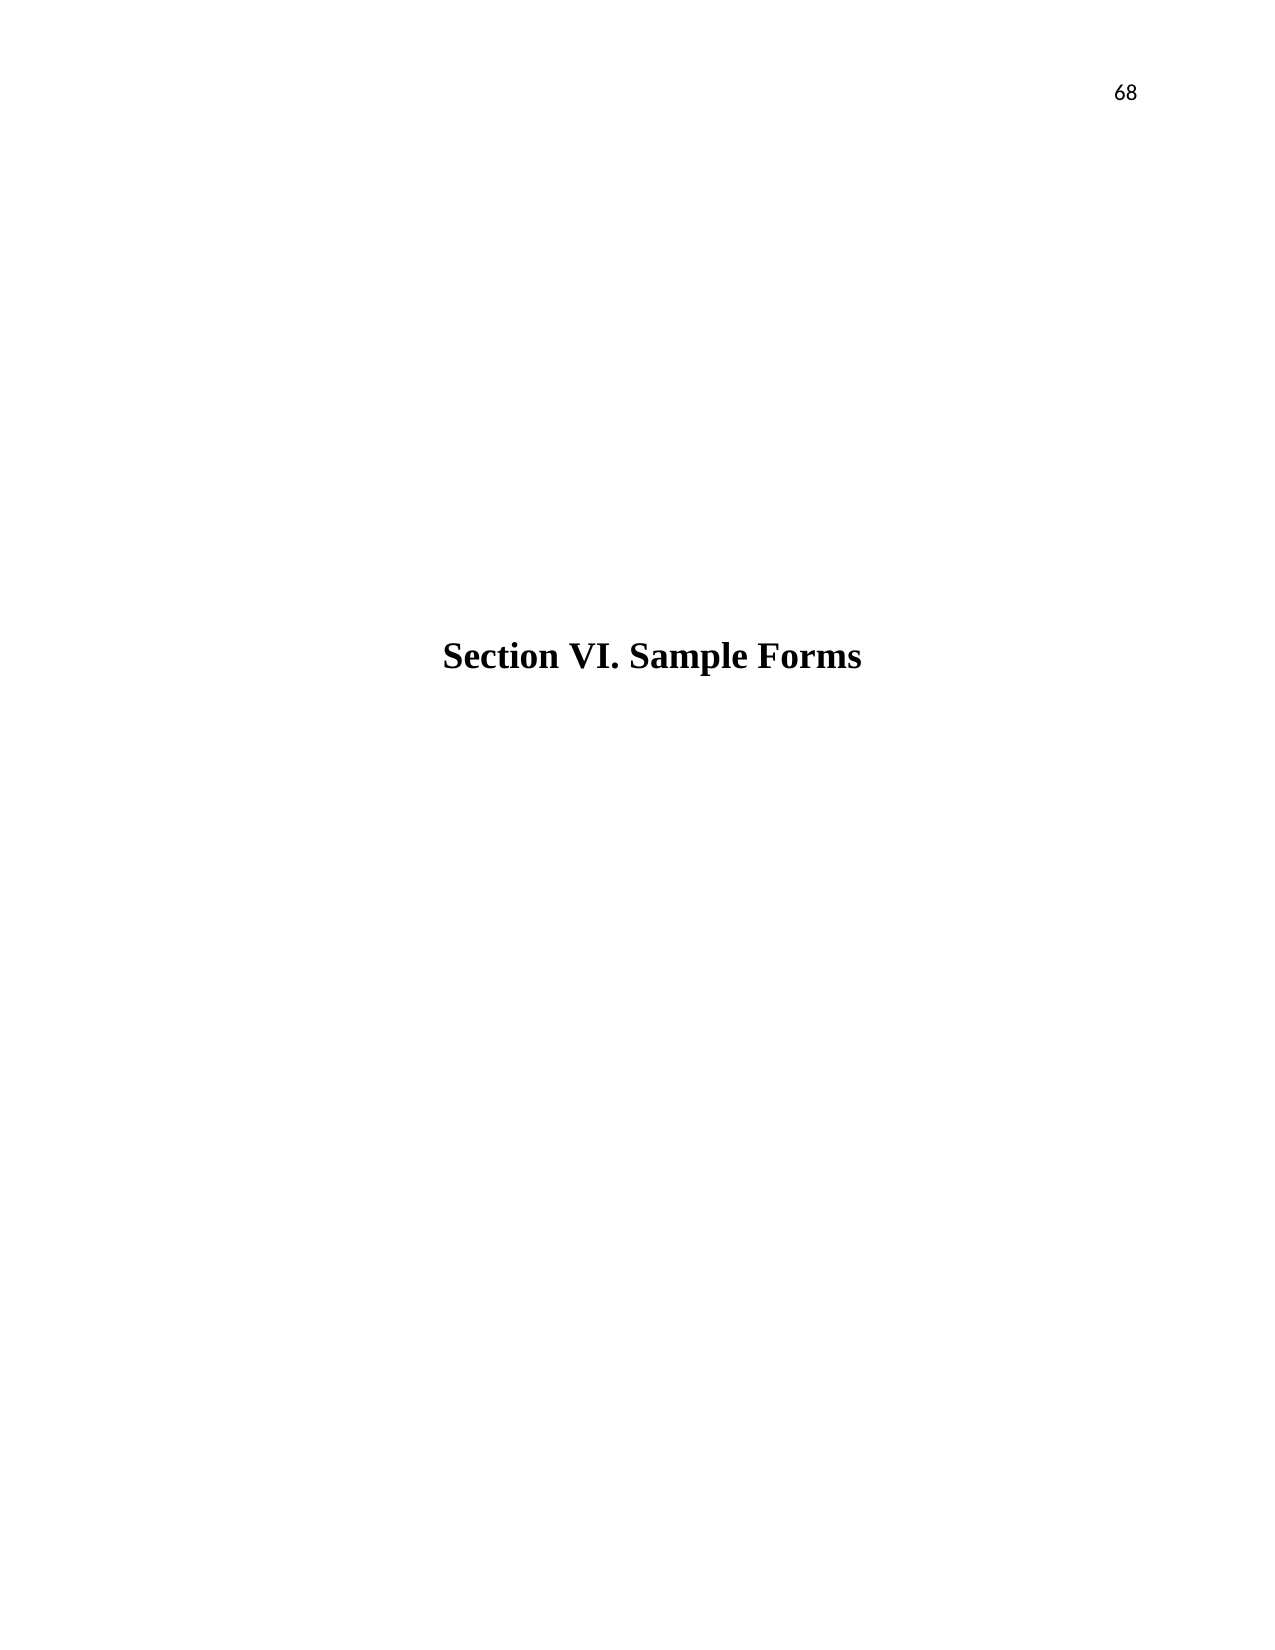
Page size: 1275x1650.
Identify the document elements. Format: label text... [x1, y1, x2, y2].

text Section VI. Sample Forms [442, 633, 1137, 675]
